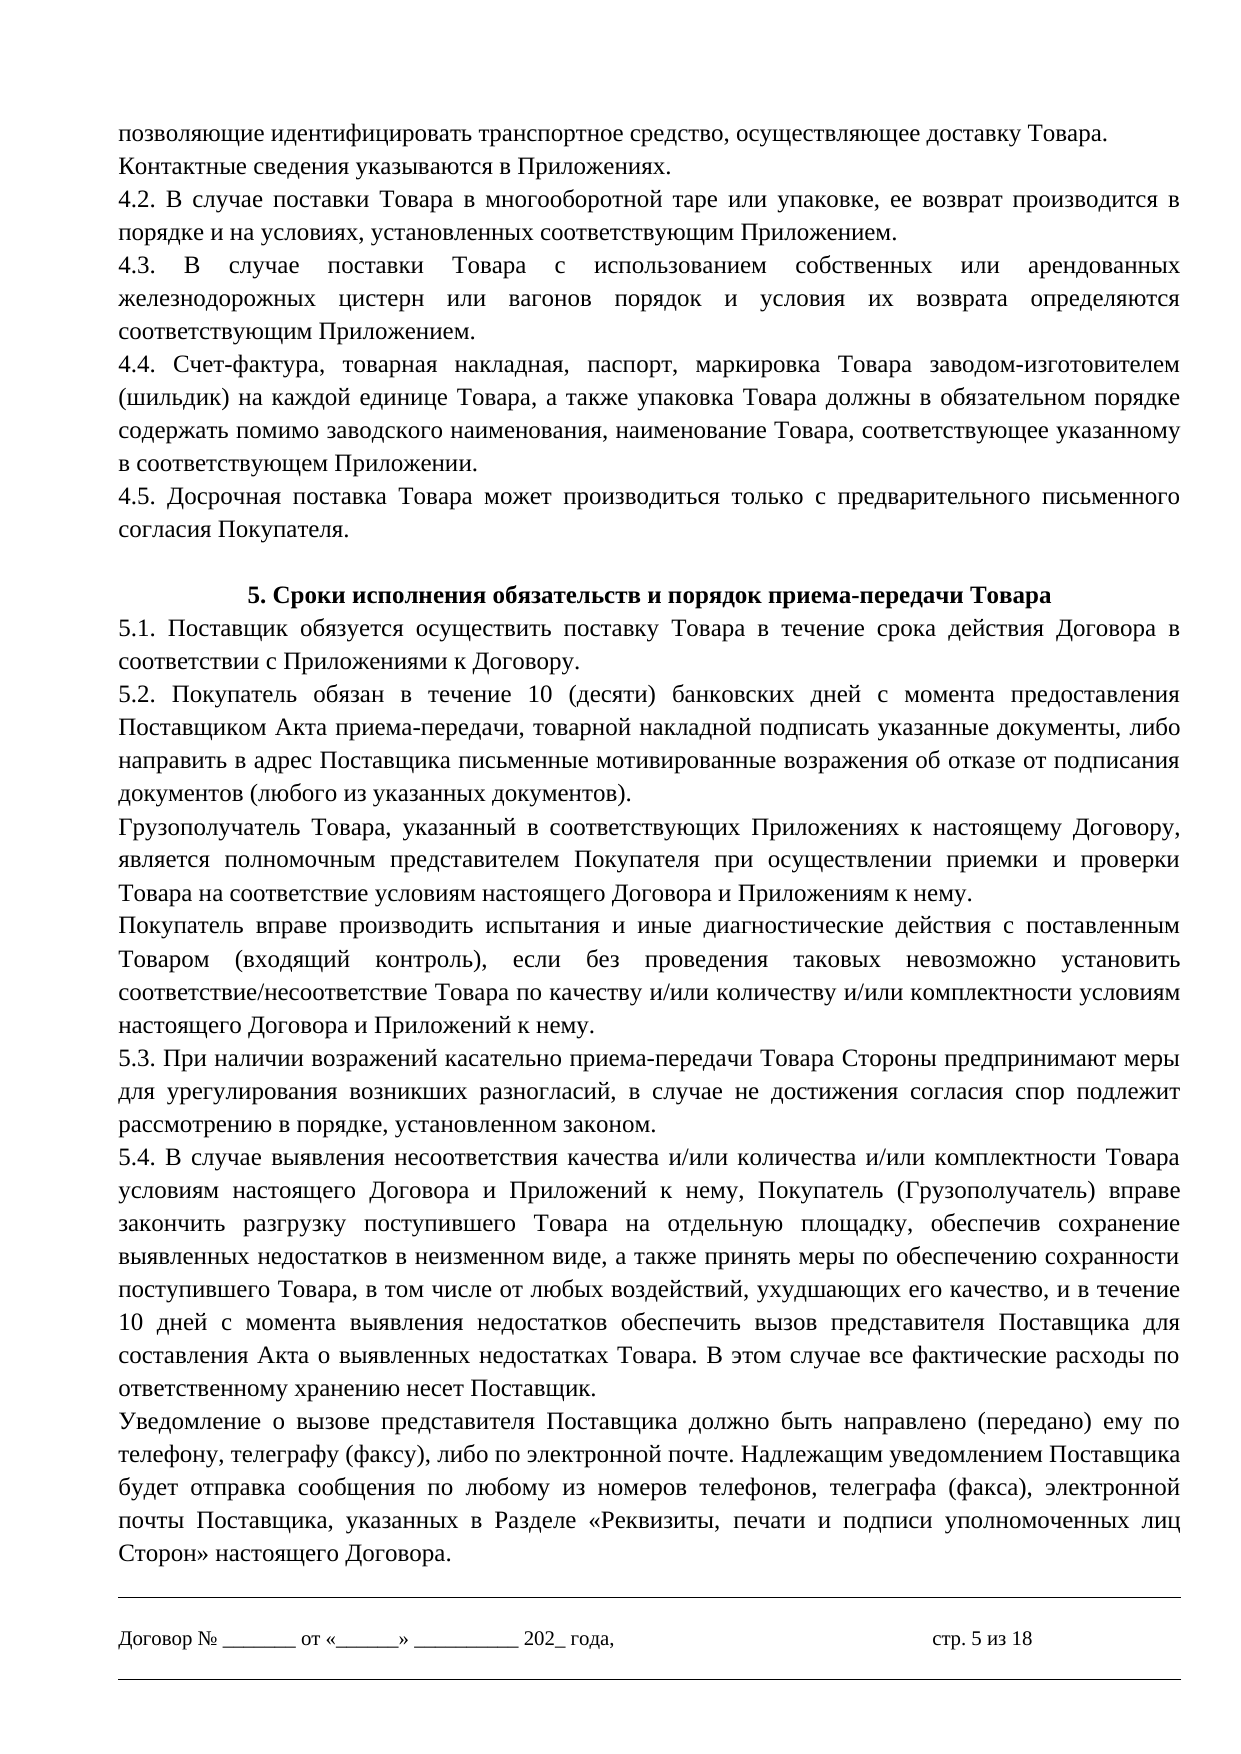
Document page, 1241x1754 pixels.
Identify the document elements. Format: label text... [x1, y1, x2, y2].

text 4.2. В случае поставки Товара в многооборотной таре или упаковке, ее возврат производится в порядке и на условиях, установленных соответствующим Приложением. [118, 184, 1181, 246]
text 5.4. В случае выявления несоответствия качества и/или количества и/или комплектности Товара условиям настоящего Договора и Приложений к нему, Покупатель (Грузополучатель) вправе закончить разгрузку поступившего Товара на отдельную площадку, обеспечив сохранение выявленных недостатков в неизменном виде, а также принять меры по обеспечению сохранности поступившего Товара, в том числе от любых воздействий, ухудшающих его качество, и в течение 10 дней с момента выявления недостатков обеспечить вызов представителя Поставщика для составления Акта о выявленных недостатках Товара. В этом случае все фактические расходы по ответственному хранению несет Поставщик. [118, 1142, 1181, 1402]
text 5. Сроки исполнения обязательств и порядок приема-передачи Товара [118, 580, 1181, 609]
text Покупатель вправе производить испытания и иные диагностические действия с поставленным Товаром (входящий контроль), если без проведения таковых невозможно установить соответствие/несоответствие Товара по качеству и/или количеству и/или комплектности условиям настоящего Договора и Приложений к нему. [118, 911, 1181, 1038]
text 5.3. При наличии возражений касательно приема-передачи Товара Стороны предпринимают меры для урегулирования возникших разногласий, в случае не достижения согласия спор подлежит рассмотрению в порядке, установленном законом. [118, 1043, 1181, 1137]
text Уведомление о вызове представителя Поставщика должно быть направлено (передано) ему по телефону, телеграфу (факсу), либо по электронной почте. Надлежащим уведомлением Поставщика будет отправка сообщения по любому из номеров телефонов, телеграфа (факса), электронной почты Поставщика, указанных в Разделе «Реквизиты, печати и подписи уполномоченных лиц Сторон» настоящего Договора. [118, 1406, 1181, 1567]
text Грузополучатель Товара, указанный в соответствующих Приложениях к настоящему Договору, является полномочным представителем Покупателя при осуществлении приемки и проверки Товара на соответствие условиям настоящего Договора и Приложениям к нему. [118, 812, 1181, 906]
text 5.1. Поставщик обязуется осуществить поставку Товара в течение срока действия Договора в соответствии с Приложениями к Договору. [118, 613, 1181, 675]
text 4.5. Досрочная поставка Товара может производиться только с предварительного письменного согласия Покупателя. [118, 481, 1181, 543]
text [118, 118, 1181, 147]
text 5.2. Покупатель обязан в течение 10 (десяти) банковских дней с момента предоставления Поставщиком Акта приема-передачи, товарной накладной подписать указанные документы, либо направить в адрес Поставщика письменные мотивированные возражения об отказе от подписания документов (любого из указанных документов). [118, 679, 1181, 807]
text 4.4. Счет-фактура, товарная накладная, паспорт, маркировка Товара заводом-изготовителем (шильдик) на каждой единице Товара, а также упаковка Товара должны в обязательном порядке содержать помимо заводского наименования, наименование Товара, соответствующее указанному в соответствующем Приложении. [118, 349, 1181, 477]
text Контактные сведения указываются в Приложениях. [118, 151, 1181, 180]
text 4.3. В случае поставки Товара с использованием собственных или арендованных железнодорожных цистерн или вагонов порядок и условия их возврата определяются соответствующим Приложением. [118, 250, 1181, 345]
